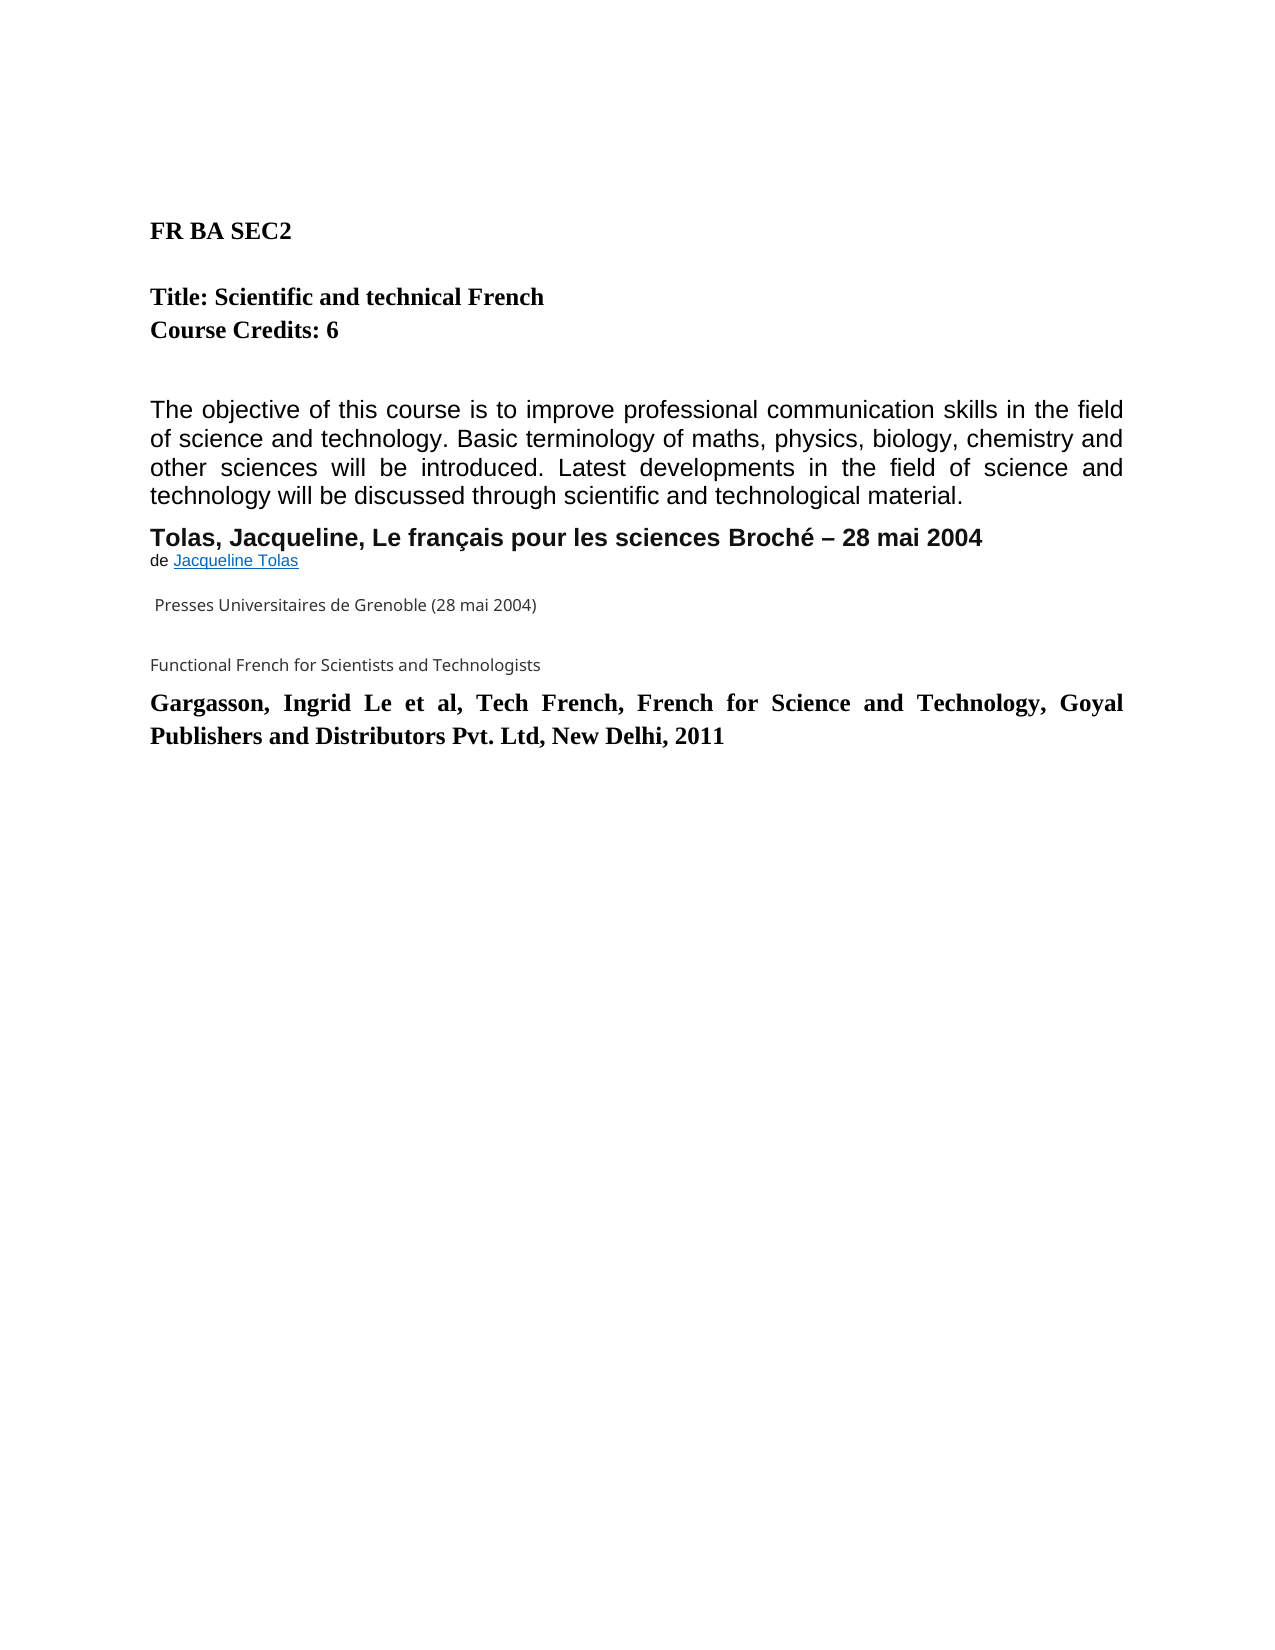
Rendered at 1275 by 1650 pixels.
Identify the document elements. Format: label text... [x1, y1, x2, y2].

subtitle Tolas, Jacqueline, Le français pour les sciences Broché – 28 mai 2004 [150, 522, 1125, 551]
text Functional French for Scientists and Technologists [150, 653, 1125, 676]
text Course Credits: 6 [150, 315, 1125, 344]
text de Jacqueline Tolas [150, 551, 1125, 570]
text Gargasson, Ingrid Le et al, Tech French, French for Science and Technology, Goyal Publishers and Distributors Pvt. Ltd, New Delhi, 2011 [150, 688, 1125, 750]
text Presses Universitaires de Grenoble (28 mai 2004) [150, 594, 1125, 617]
text The objective of this course is to improve professional communication skills in the field of science and technology. Basic terminology of maths, physics, biology, chemistry and other sciences will be introduced. Latest developments in the field of science and technology will be discussed through scientific and technological material. [150, 395, 1125, 510]
text FR BA SEC2 [150, 216, 1125, 245]
text Title: Scientific and technical French [150, 282, 1125, 311]
